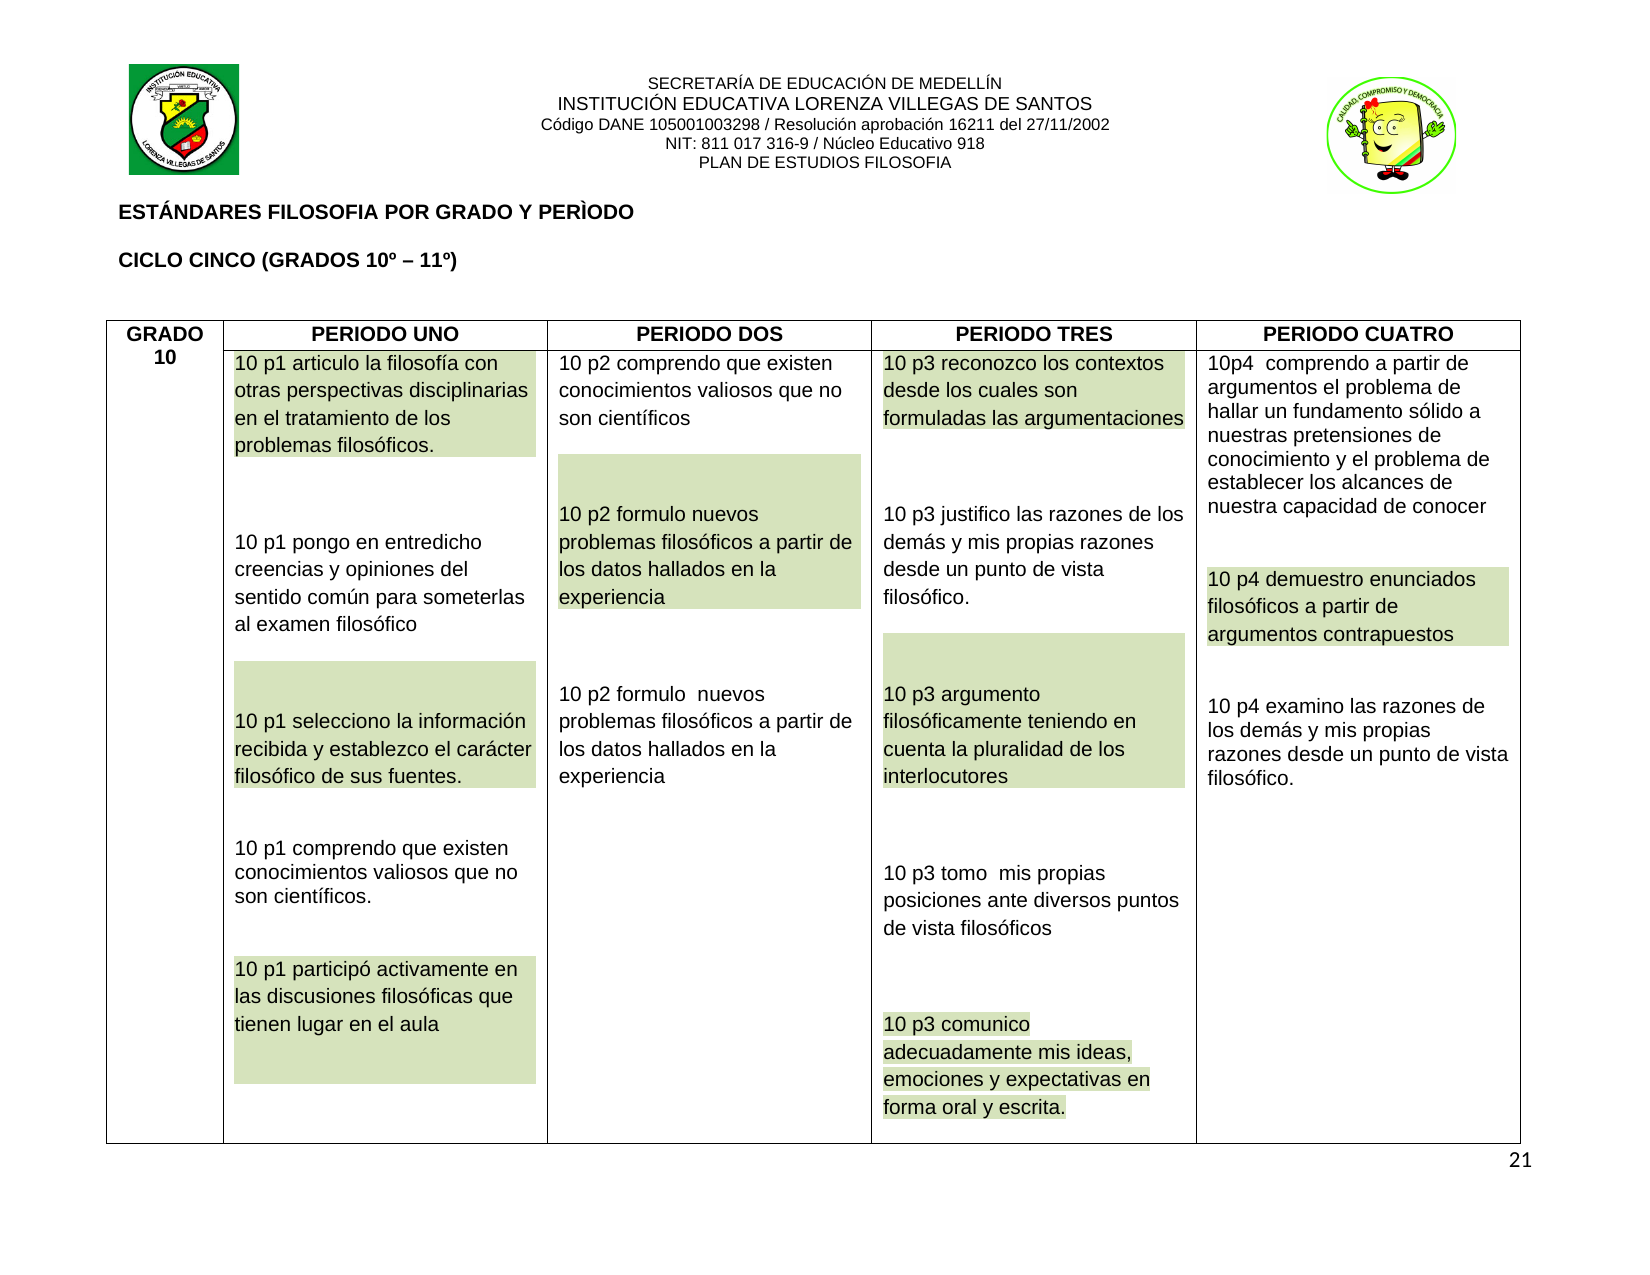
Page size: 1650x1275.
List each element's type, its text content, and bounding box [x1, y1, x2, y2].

table_header GRADO 10 [107, 321, 223, 1143]
table_header PERIODO DOS [548, 321, 871, 349]
table_cell 10 p1 articulo la filosofía con otras perspectivas disciplinarias en el tratamiento de los problemas filosóficos. 10 p1 pongo en entredicho creencias y opiniones del sentido común para someterlas al examen filosófico 10 p1 selecciono la información recibida y establezco el carácter filosófico de sus fuentes. 10 p1 comprendo que existen conocimientos valiosos que no son científicos. 10 p1 participó activamente en las discusiones filosóficas que tienen lugar en el aula [224, 351, 547, 1143]
text CICLO CINCO (GRADOS 10º – 11º) [118, 248, 1532, 272]
table_cell 10p4 comprendo a partir de argumentos el problema de hallar un fundamento sólido a nuestras pretensiones de conocimiento y el problema de establecer los alcances de nuestra capacidad de conocer 10 p4 demuestro enunciados filosóficos a partir de argumentos contrapuestos 10 p4 examino las razones de los demás y mis propias razones desde un punto de vista filosófico. [1197, 351, 1520, 1143]
text ESTÁNDARES FILOSOFIA POR GRADO Y PERÌODO [118, 200, 1532, 224]
table_header PERIODO TRES [872, 321, 1196, 349]
table_header PERIODO CUATRO [1197, 321, 1520, 349]
table_cell 10 p3 reconozco los contextos desde los cuales son formuladas las argumentaciones 10 p3 justifico las razones de los demás y mis propias razones desde un punto de vista filosófico. 10 p3 argumento filosóficamente teniendo en cuenta la pluralidad de los interlocutores 10 p3 tomo mis propias posiciones ante diversos puntos de vista filosóficos 10 p3 comunico adecuadamente mis ideas, emociones y expectativas en forma oral y escrita. [872, 351, 1196, 1143]
table_cell 10 p2 comprendo que existen conocimientos valiosos que no son científicos 10 p2 formulo nuevos problemas filosóficos a partir de los datos hallados en la experiencia 10 p2 formulo nuevos problemas filosóficos a partir de los datos hallados en la experiencia [548, 351, 871, 1143]
picture [1326, 77, 1457, 194]
picture [128, 64, 240, 175]
table_header PERIODO UNO [224, 321, 547, 349]
